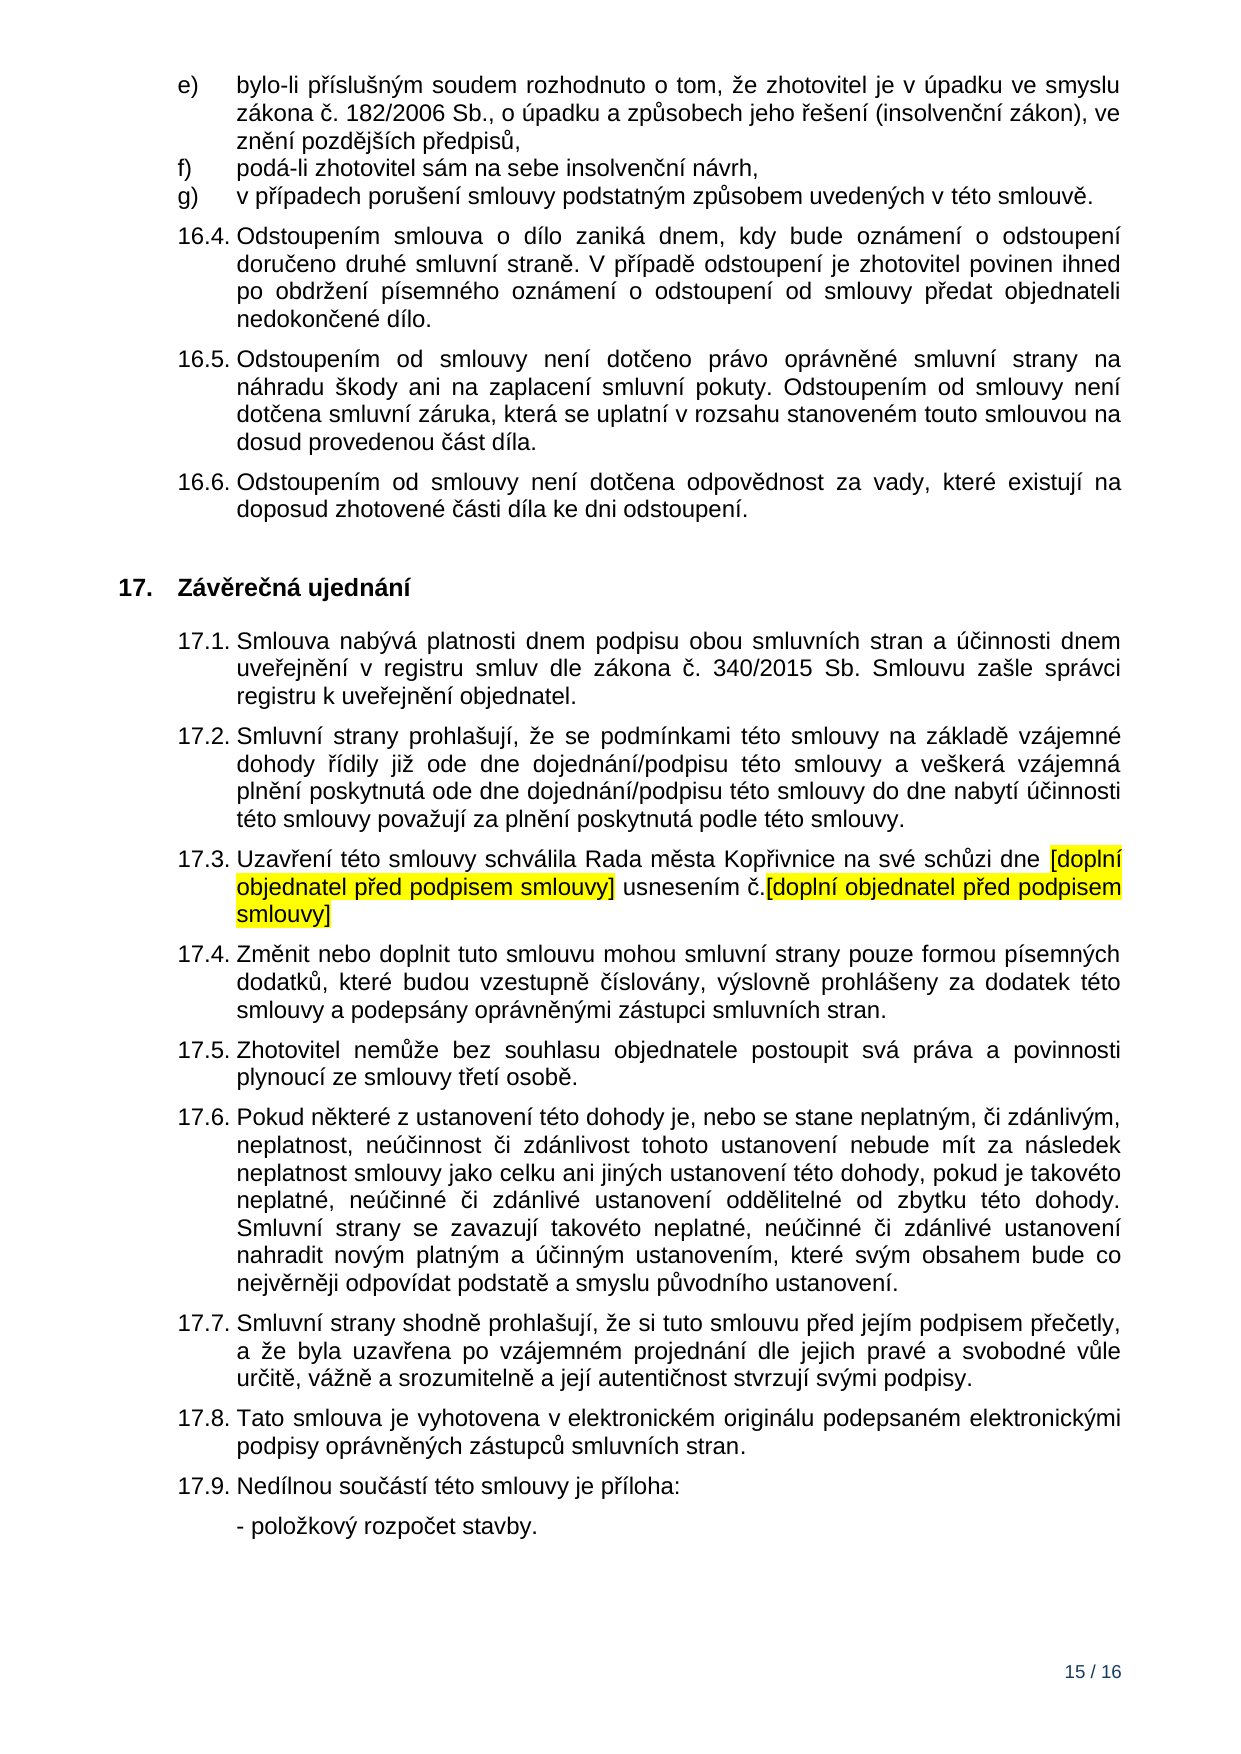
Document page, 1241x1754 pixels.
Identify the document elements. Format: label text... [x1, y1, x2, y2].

subtitle Závěrečná ujednání [118, 573, 1122, 602]
text Změnit nebo doplnit tuto smlouvu mohou smluvní strany pouze formou písemných dodatků, které budou vzestupně číslovány, výslovně prohlášeny za dodatek této smlouvy a podepsány oprávněnými zástupci smluvních stran. [177, 940, 1122, 1023]
text podá-li zhotovitel sám na sebe insolvenční návrh, [177, 154, 1122, 182]
text Odstoupením smlouva o dílo zaniká dnem, kdy bude oznámení o odstoupení doručeno druhé smluvní straně. V případě odstoupení je zhotovitel povinen ihned po obdržení písemného oznámení o odstoupení od smlouvy předat objednateli nedokončené dílo. [177, 222, 1122, 332]
text v případech porušení smlouvy podstatným způsobem uvedených v této smlouvě. [177, 182, 1122, 209]
text Odstoupením od smlouvy není dotčeno právo oprávněné smluvní strany na náhradu škody ani na zaplacení smluvní pokuty. Odstoupením od smlouvy není dotčena smluvní záruka, která se uplatní v rozsahu stanoveném touto smlouvou na dosud provedenou část díla. [177, 345, 1122, 455]
text Smlouva nabývá platnosti dnem podpisu obou smluvních stran a účinnosti dnem uveřejnění v registru smluv dle zákona č. 340/2015 Sb. Smlouvu zašle správci registru k uveřejnění objednatel. [177, 627, 1122, 709]
text Uzavření této smlouvy schválila Rada města Kopřivnice na své schůzi dne [doplní objednatel před podpisem smlouvy] usnesením č.[doplní objednatel před podpisem smlouvy] [177, 845, 1122, 928]
text bylo-li příslušným soudem rozhodnuto o tom, že zhotovitel je v úpadku ve smyslu zákona č. 182/2006 Sb., o úpadku a způsobech jeho řešení (insolvenční zákon), ve znění pozdějších předpisů, [177, 71, 1122, 154]
text Tato smlouva je vyhotovena v elektronickém originálu podepsaném elektronickými podpisy oprávněných zástupců smluvních stran. [177, 1404, 1122, 1459]
list - položkový rozpočet stavby. [236, 1512, 1122, 1540]
text Smluvní strany prohlašují, že se podmínkami této smlouvy na základě vzájemné dohody řídily již ode dne dojednání/podpisu této smlouvy a veškerá vzájemná plnění poskytnutá ode dne dojednání/podpisu této smlouvy do dne nabytí účinnosti této smlouvy považují za plnění poskytnutá podle této smlouvy. [177, 722, 1122, 832]
text Pokud některé z ustanovení této dohody je, nebo se stane neplatným, či zdánlivým, neplatnost, neúčinnost či zdánlivost tohoto ustanovení nebude mít za následek neplatnost smlouvy jako celku ani jiných ustanovení této dohody, pokud je takovéto neplatné, neúčinné či zdánlivé ustanovení oddělitelné od zbytku této dohody. Smluvní strany se zavazují takovéto neplatné, neúčinné či zdánlivé ustanovení nahradit novým platným a účinným ustanovením, které svým obsahem bude co nejvěrněji odpovídat podstatě a smyslu původního ustanovení. [177, 1103, 1122, 1297]
text Zhotovitel nemůže bez souhlasu objednatele postoupit svá práva a povinnosti plynoucí ze smlouvy třetí osobě. [177, 1036, 1122, 1091]
text Nedílnou součástí této smlouvy je příloha: [177, 1472, 1122, 1500]
text Odstoupením od smlouvy není dotčena odpovědnost za vady, které existují na doposud zhotovené části díla ke dni odstoupení. [177, 468, 1122, 523]
text Smluvní strany shodně prohlašují, že si tuto smlouvu před jejím podpisem přečetly, a že byla uzavřena po vzájemném projednání dle jejich pravé a svobodné vůle určitě, vážně a srozumitelně a její autentičnost stvrzují svými podpisy. [177, 1309, 1122, 1392]
